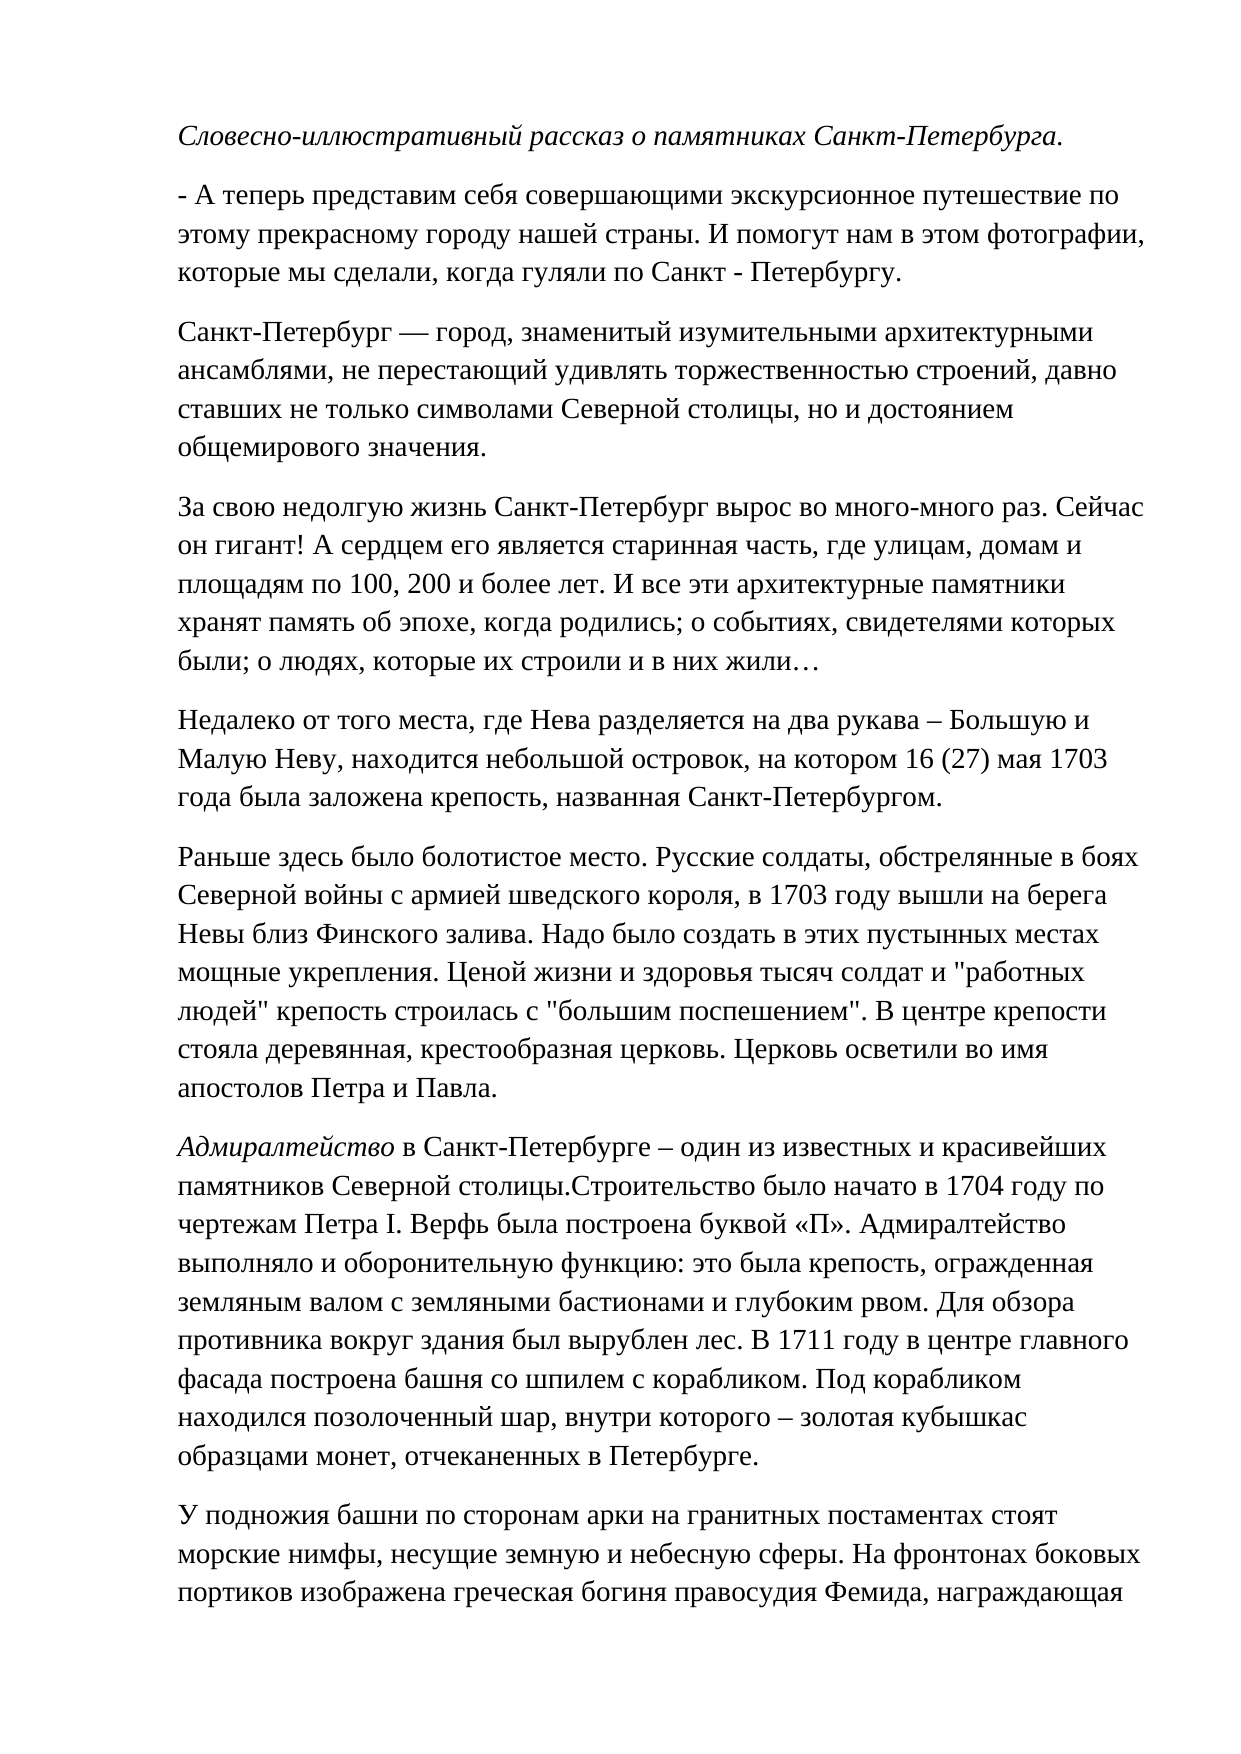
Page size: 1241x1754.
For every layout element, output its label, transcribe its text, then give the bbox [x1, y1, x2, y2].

text Словесно-иллюстративный рассказ о памятниках Санкт-Петербурга. [177, 118, 1152, 152]
text Недалеко от того места, где Нева разделяется на два рукава – Большую и Малую Неву, находится небольшой островок, на котором 16 (27) мая 1703 года была заложена крепость, названная Санкт-Петербургом. [177, 702, 1152, 813]
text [177, 1497, 1152, 1608]
text Санкт-Петербург — город, знаменитый изумительными архитектурными ансамблями, не перестающий удивлять торжественностью строений, давно ставших не только символами Северной столицы, но и достоянием общемирового значения. [177, 314, 1152, 463]
text Раньше здесь было болотистое место. Русские солдаты, обстрелянные в боях Северной войны с армией шведского короля, в 1703 году вышли на берега Невы близ Финского залива. Надо было создать в этих пустынных местах мощные укрепления. Ценой жизни и здоровья тысяч солдат и "работных людей" крепость строилась с "большим поспешением". В центре крепости стояла деревянная, крестообразная церковь. Церковь осветили во имя апостолов Петра и Павла. [177, 839, 1152, 1104]
text За свою недолгую жизнь Санкт-Петербург вырос во много-много раз. Сейчас он гигант! А сердцем его является старинная часть, где улицам, домам и площадям по 100, 200 и более лет. И все эти архитектурные памятники хранят память об эпохе, когда родились; о событиях, свидетелями которых были; о людях, которые их строили и в них жили… [177, 489, 1152, 677]
text Адмиралтейство в Санкт-Петербурге – один из известных и красивейших памятников Северной столицы.Строительство было начато в 1704 году по чертежам Петра I. Верфь была построена буквой «П». Адмиралтейство выполняло и оборонительную функцию: это была крепость, огражденная земляным валом с земляными бастионами и глубоким рвом. Для обзора противника вокруг здания был вырублен лес. В 1711 году в центре главного фасада построена башня со шпилем с корабликом. Под корабликом находился позолоченный шар, внутри которого – золотая кубышкас образцами монет, отчеканенных в Петербурге. [177, 1129, 1152, 1471]
text - А теперь представим себя совершающими экскурсионное путешествие по этому прекрасному городу нашей страны. И помогут нам в этом фотографии, которые мы сделали, когда гуляли по Санкт - Петербургу. [177, 177, 1152, 288]
